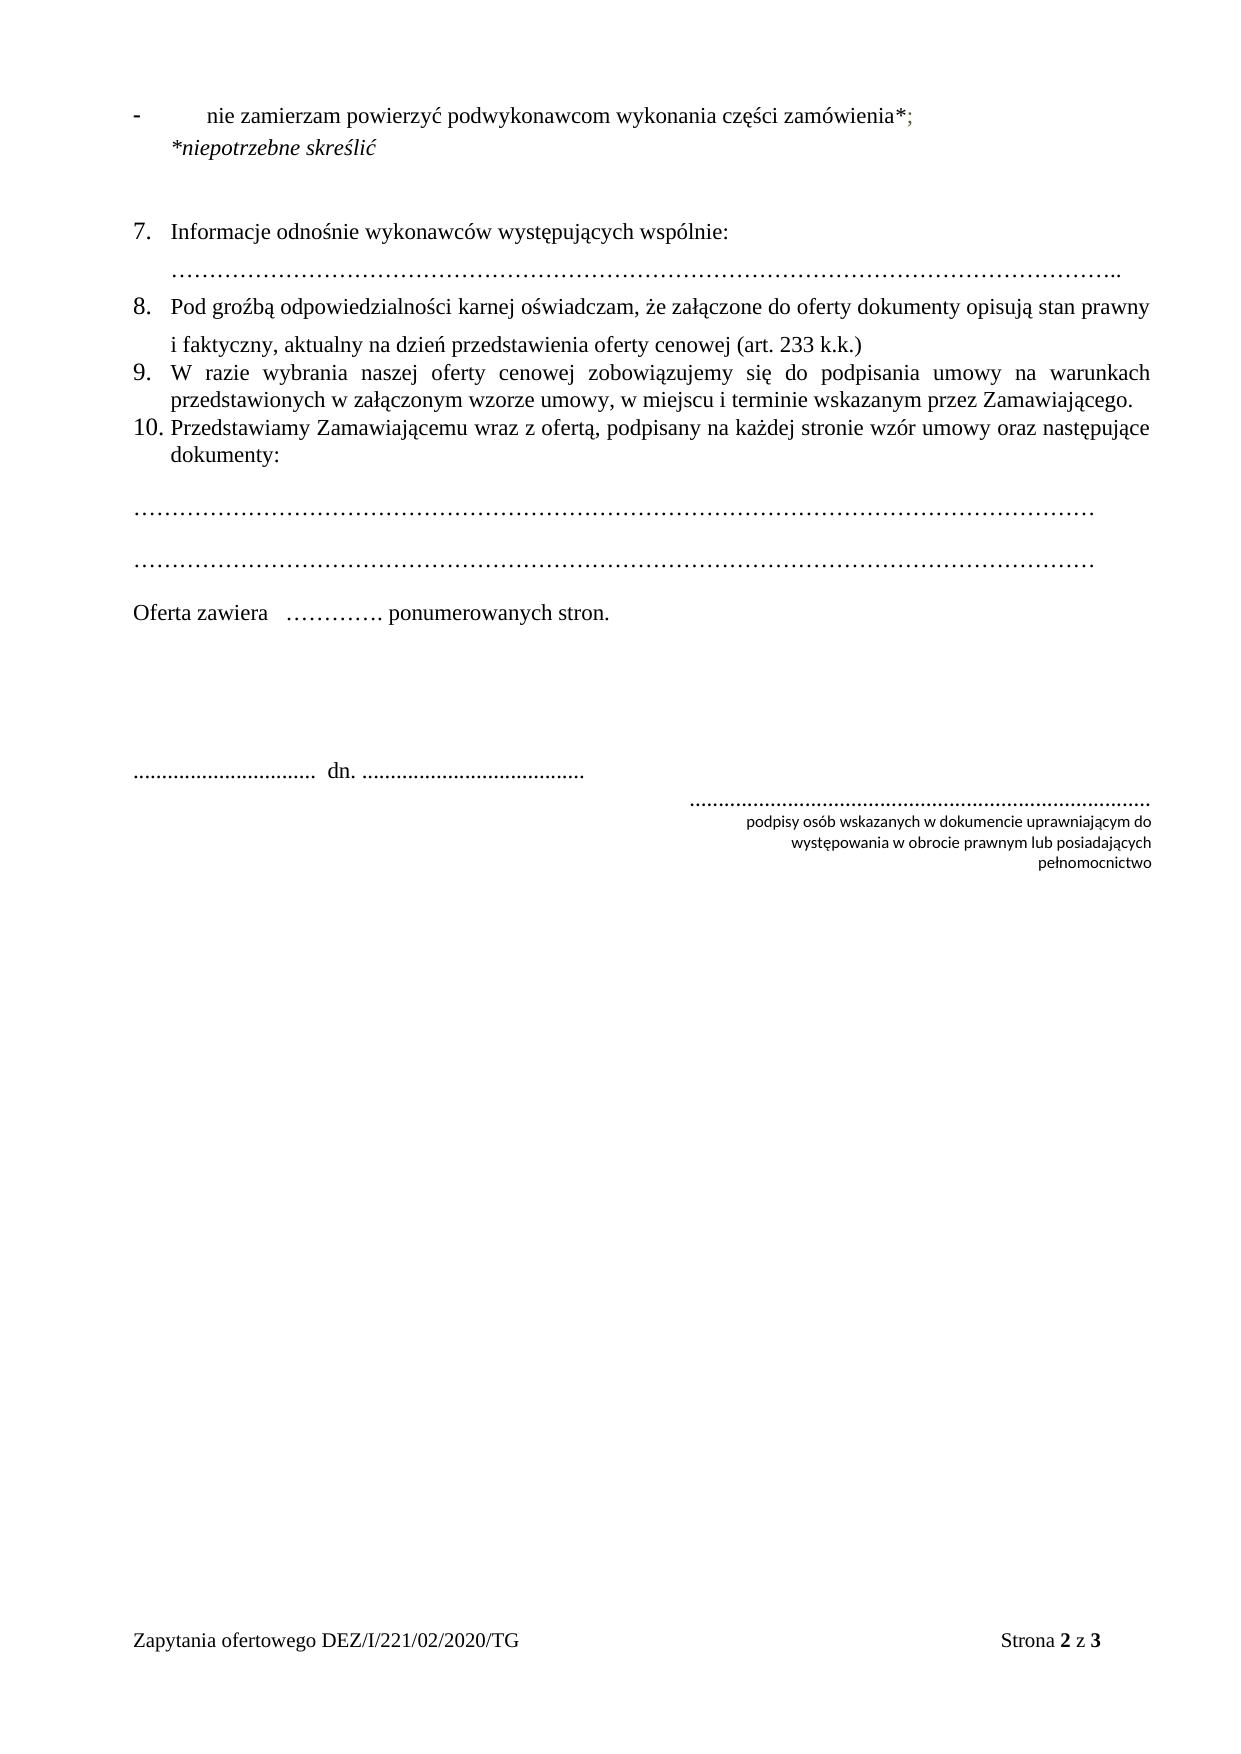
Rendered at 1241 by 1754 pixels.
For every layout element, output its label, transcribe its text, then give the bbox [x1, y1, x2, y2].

text ................................ dn. ....................................... [133, 757, 1152, 784]
list Informacje odnośnie wykonawców występujących wspólnie: [133, 207, 1152, 245]
list nie zamierzam powierzyć podwykonawcom wykonania części zamówienia*; [133, 102, 1152, 128]
text występowania w obrocie prawnym lub posiadających pełnomocnictwo [133, 832, 1152, 873]
text ……………………………………………………………………………………………………………… [133, 547, 1152, 573]
list W razie wybrania naszej oferty cenowej zobowiązujemy się do podpisania umowy na warunkach przedstawionych w załączonym wzorze umowy, w miejscu i terminie wskazanym przez Zamawiającego. [133, 357, 1152, 412]
list Przedstawiamy Zamawiającemu wraz z ofertą, podpisany na każdej stronie wzór umowy oraz następujące dokumenty: [133, 412, 1152, 467]
text ................................................................................ [133, 784, 1152, 812]
text Oferta zawiera …………. ponumerowanych stron. [133, 599, 1152, 626]
text *niepotrzebne skreślić [170, 134, 1152, 161]
text ……………………………………………………………………………………………………………… [133, 494, 1152, 520]
list Pod groźbą odpowiedzialności karnej oświadczam, że załączone do oferty dokumenty opisują stan prawny i faktyczny, aktualny na dzień przedstawienia oferty cenowej (art. 233 k.k.) [133, 282, 1152, 357]
text …………………………………………………………………………………………………………….. [170, 245, 1152, 282]
text podpisy osób wskazanych w dokumencie uprawniającym do [133, 812, 1152, 832]
